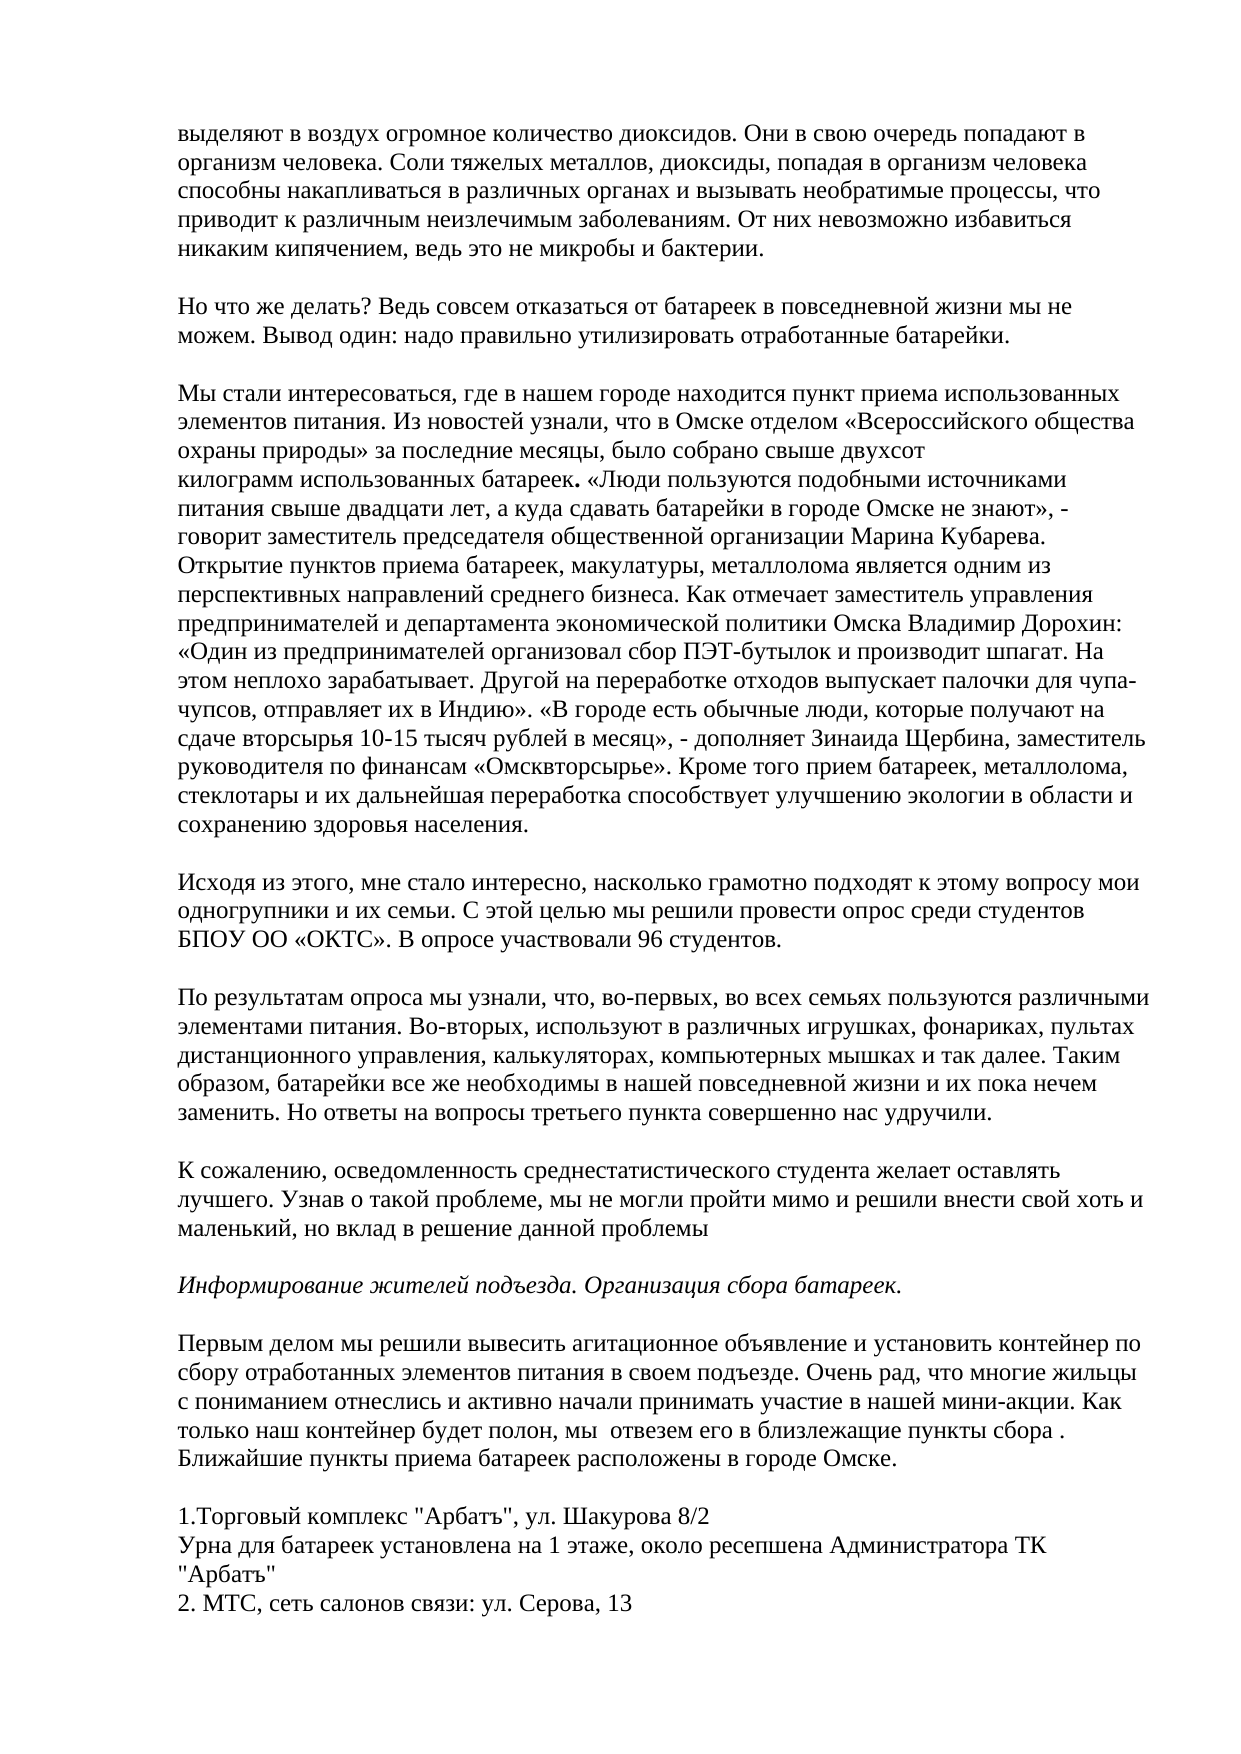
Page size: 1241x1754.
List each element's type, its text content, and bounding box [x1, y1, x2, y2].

text Первым делом мы решили вывесить агитационное объявление и установить контейнер по сбору отработанных элементов питания в своем подъезде. Очень рад, что многие жильцы с пониманием отнеслись и активно начали принимать участие в нашей мини-акции. Как только наш контейнер будет полон, мы отвезем его в близлежащие пункты сбора . Ближайшие пункты приема батареек расположены в городе Омске. [177, 1328, 1152, 1472]
text Информирование жителей подъезда. Организация сбора батареек. [177, 1271, 1152, 1299]
text К сожалению, осведомленность среднестатистического студента желает оставлять лучшего. Узнав о такой проблеме, мы не могли пройти мимо и решили внести свой хоть и маленький, но вклад в решение данной проблемы [177, 1155, 1152, 1241]
text Открытие пунктов приема батареек, макулатуры, металлолома является одним из перспективных направлений среднего бизнеса. Как отмечает заместитель управления предпринимателей и департамента экономической политики Омска Владимир Дорохин: «Один из предпринимателей организовал сбор ПЭТ-бутылок и производит шпагат. На этом неплохо зарабатывает. Другой на переработке отходов выпускает палочки для чупа-чупсов, отправляет их в Индию». «В городе есть обычные люди, которые получают на сдаче вторсырья 10-15 тысяч рублей в месяц», - дополняет Зинаида Щербина, заместитель руководителя по финансам «Омсквторсырье». Кроме того прием батареек, металлолома, стеклотары и их дальнейшая переработка способствует улучшению экологии в области и сохранению здоровья населения. [177, 550, 1152, 838]
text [177, 118, 1152, 262]
text Исходя из этого, мне стало интересно, насколько грамотно подходят к этому вопросу мои одногрупники и их семьи. С этой целью мы решили провести опрос среди студентов БПОУ ОО «ОКТС». В опросе участвовали 96 студентов. [177, 867, 1152, 953]
text Урна для батареек установлена на 1 этаже, около ресепшена Администратора ТК "Арбатъ" [177, 1530, 1152, 1588]
text Но что же делать? Ведь совсем отказаться от батареек в повседневной жизни мы не можем. Вывод один: надо правильно утилизировать отработанные батарейки. [177, 291, 1152, 348]
text 1.Торговый комплекс "Арбатъ", ул. Шакурова 8/2 [177, 1501, 1152, 1530]
text По результатам опроса мы узнали, что, во-первых, во всех семьях пользуются различными элементами питания. Во-вторых, используют в различных игрушках, фонариках, пультах дистанционного управления, калькуляторах, компьютерных мышках и так далее. Таким образом, батарейки все же необходимы в нашей повседневной жизни и их пока нечем заменить. Но ответы на вопросы третьего пункта совершенно нас удручили. [177, 982, 1152, 1126]
text Мы стали интересоваться, где в нашем городе находится пункт приема использованных элементов питания. Из новостей узнали, что в Омске отделом «Всероссийского общества охраны природы» за последние месяцы, было собрано свыше двухсот килограмм использованных батареек. «Люди пользуются подобными источниками питания свыше двадцати лет, а куда сдавать батарейки в городе Омске не знают», - говорит заместитель председателя общественной организации Марина Кубарева. [177, 378, 1152, 550]
text 2. МТС, сеть салонов связи: ул. Серова, 13 [177, 1588, 1152, 1616]
